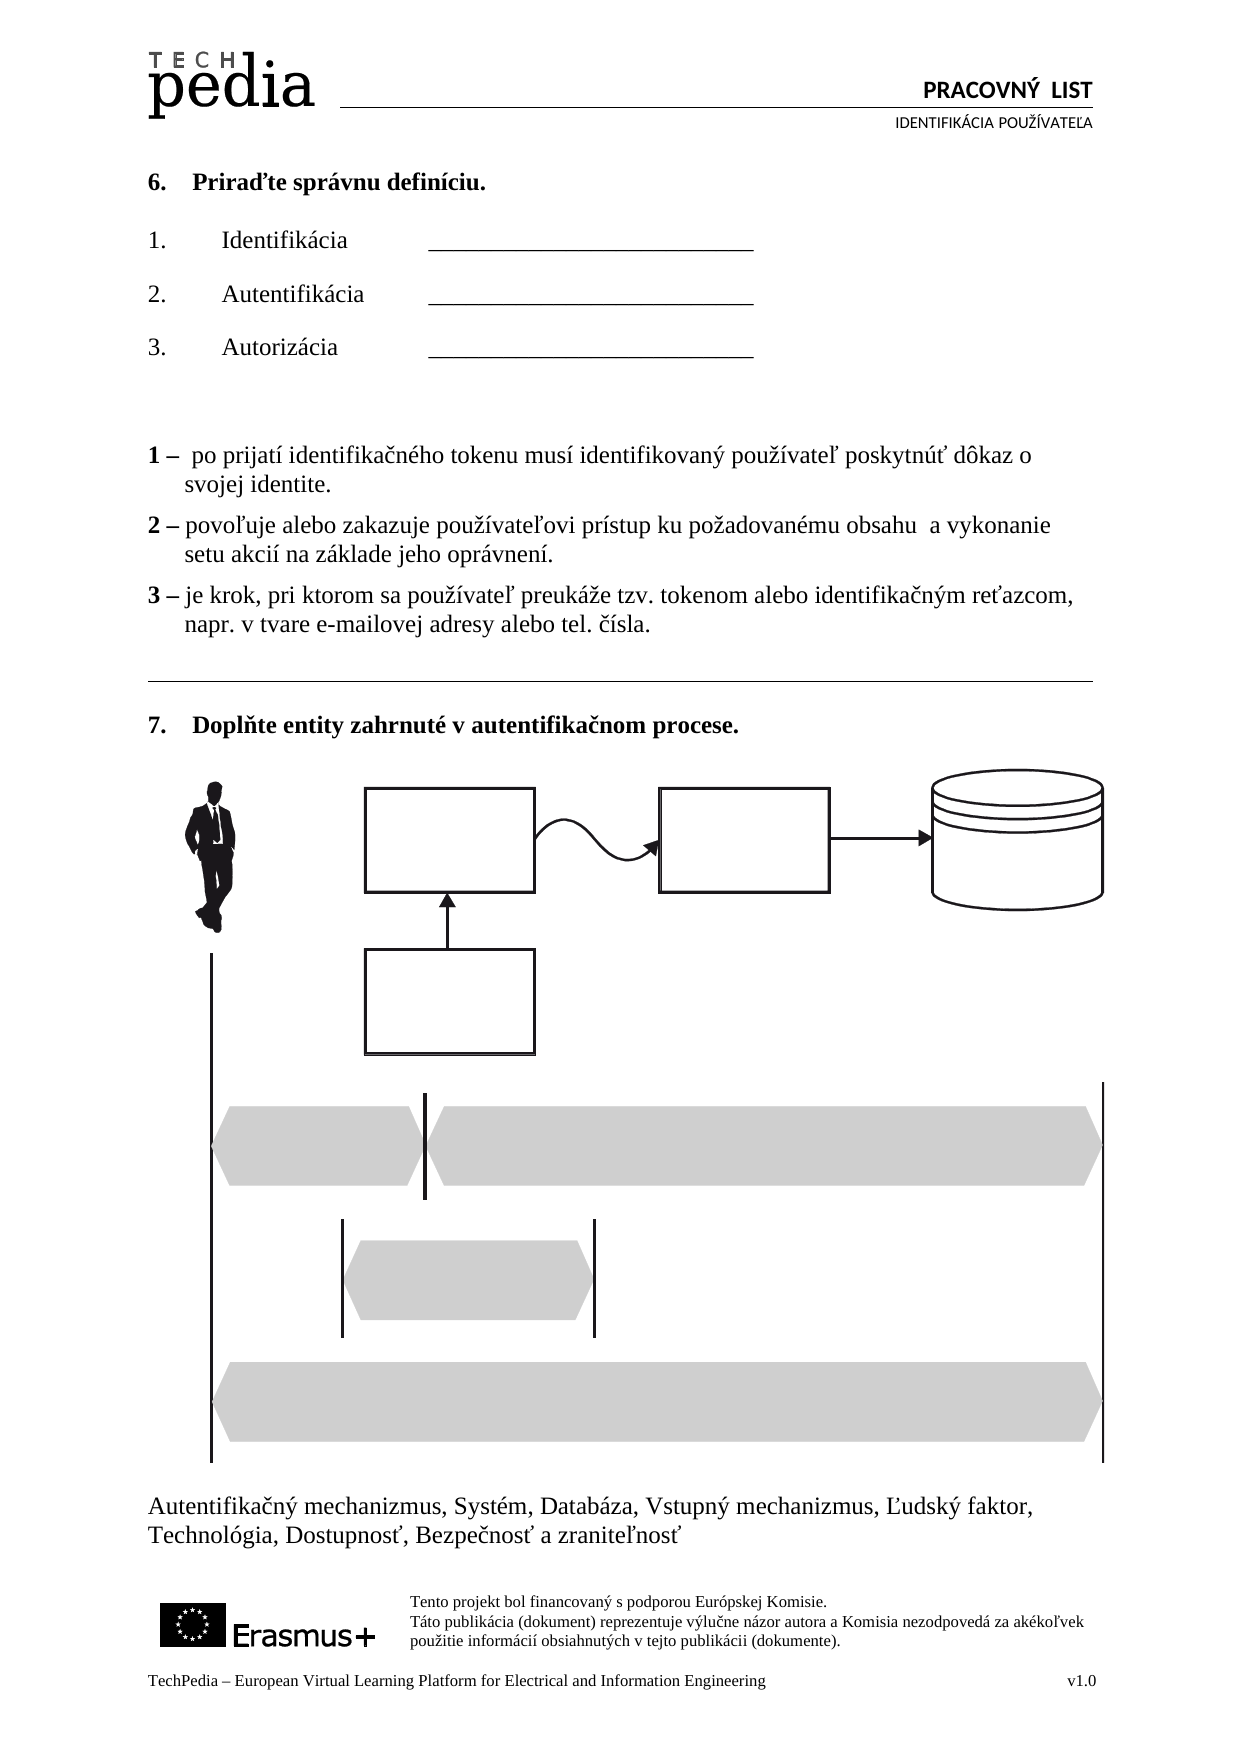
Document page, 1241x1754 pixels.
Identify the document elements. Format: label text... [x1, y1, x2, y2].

text 3 – je krok, pri ktorom sa používateľ preukáže tzv. tokenom alebo identifikačným reťazcom, napr. v tvare e-mailovej adresy alebo tel. čísla. [148, 580, 1093, 637]
text Autentifikačný mechanizmus, Systém, Databáza, Vstupný mechanizmus, Ľudský faktor, Technológia, Dostupnosť, Bezpečnosť a zraniteľnosť [148, 1491, 1093, 1549]
text 1 – po prijatí identifikačného tokenu musí identifikovaný používateľ poskytnúť dôkaz o svojej identite. [148, 440, 1093, 497]
text 3. Autorizácia __________________________ [148, 332, 1093, 361]
text 2. Autentifikácia __________________________ [148, 279, 1093, 307]
text Priraďte správnu definíciu. [148, 167, 1093, 196]
text 2 – povoľuje alebo zakazuje používateľovi prístup ku požadovanému obsahu a vykonanie setu akcií na základe jeho oprávnení. [148, 510, 1093, 567]
text 1. Identifikácia __________________________ [148, 225, 1093, 254]
text Doplňte entity zahrnuté v autentifikačnom procese. [148, 711, 1093, 739]
